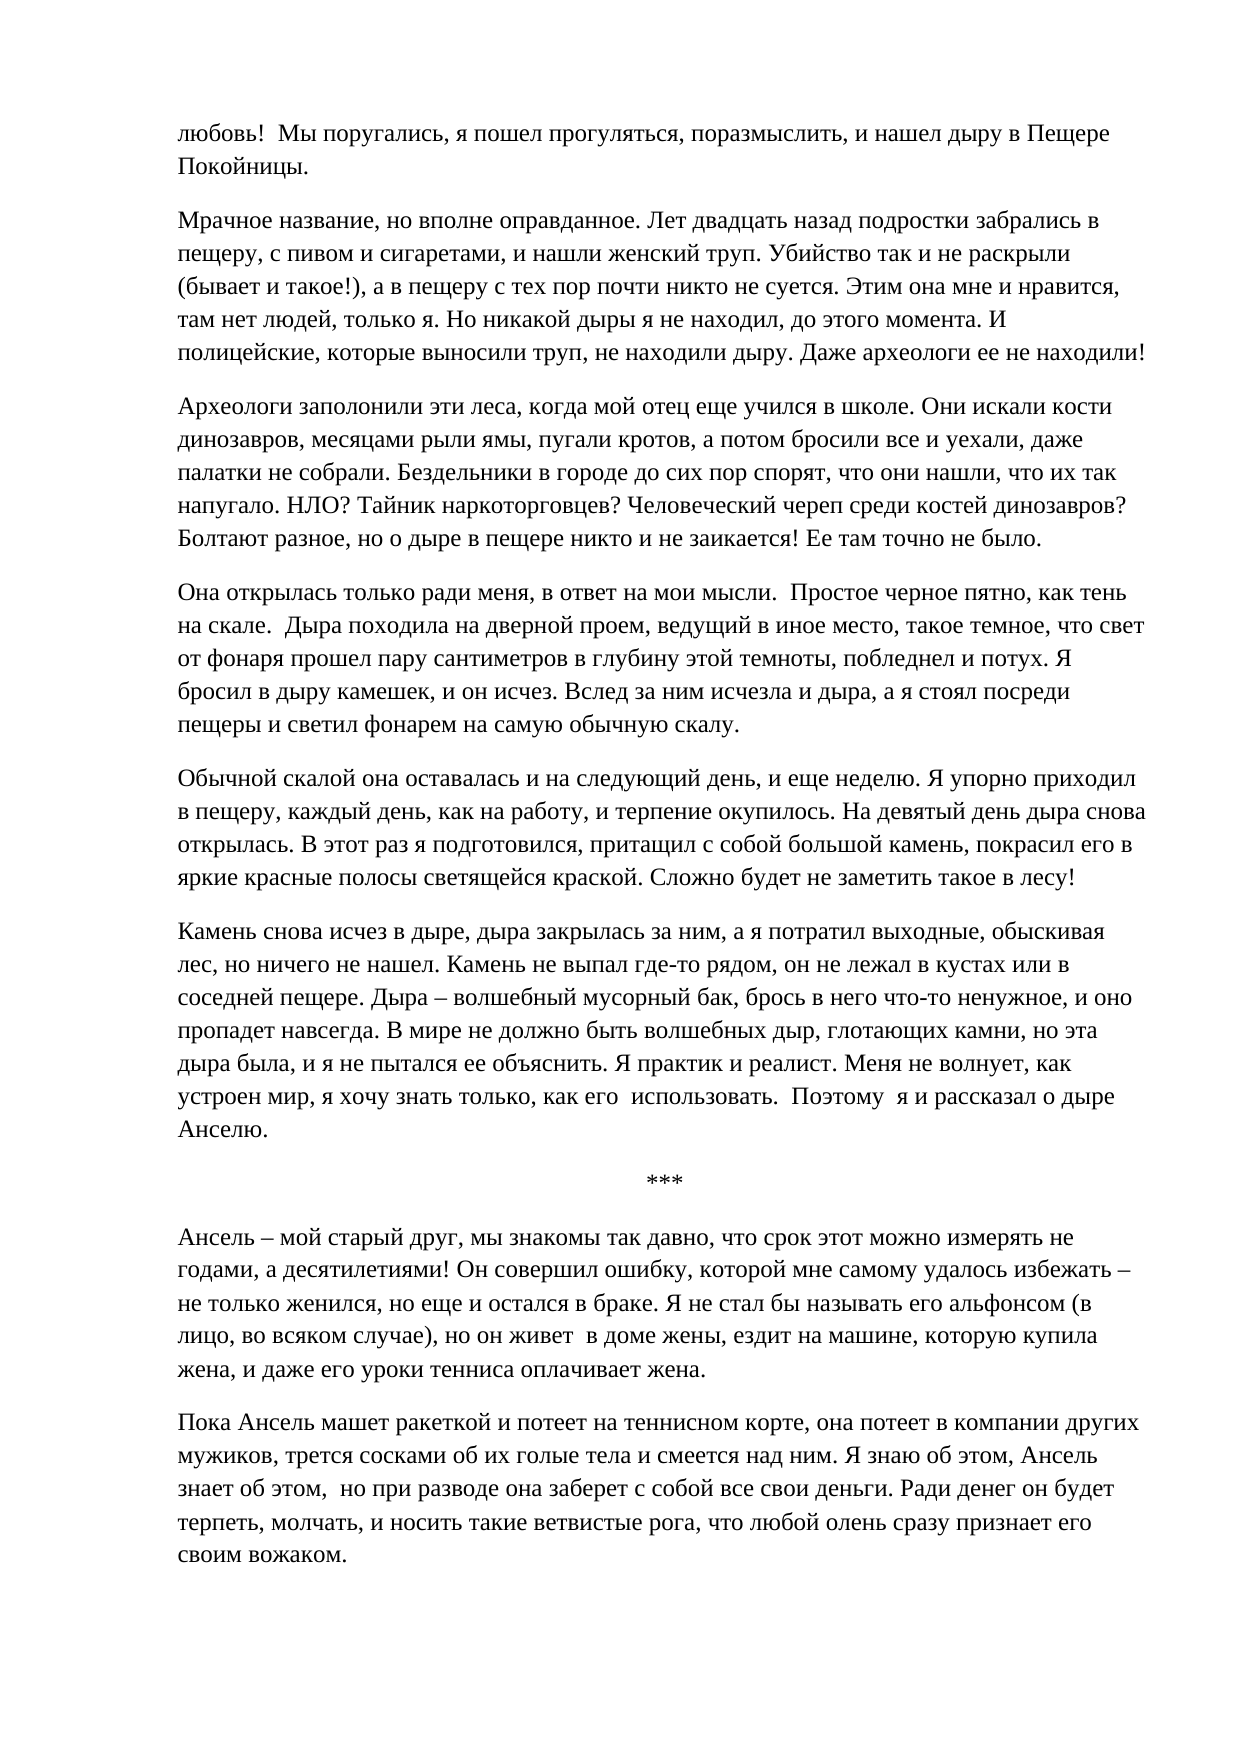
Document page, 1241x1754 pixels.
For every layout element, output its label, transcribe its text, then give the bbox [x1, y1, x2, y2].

text Мрачное название, но вполне оправданное. Лет двадцать назад подростки забрались в пещеру, с пивом и сигаретами, и нашли женский труп. Убийство так и не раскрыли (бывает и такое!), а в пещеру с тех пор почти никто не суется. Этим она мне и нравится, там нет людей, только я. Но никакой дыры я не находил, до этого момента. И полицейские, которые выносили труп, не находили дыру. Даже археологи ее не находили! [177, 205, 1152, 366]
text Камень снова исчез в дыре, дыра закрылась за ним, а я потратил выходные, обыскивая лес, но ничего не нашел. Камень не выпал где-то рядом, он не лежал в кустах или в соседней пещере. Дыра – волшебный мусорный бак, брось в него что-то ненужное, и оно пропадет навсегда. В мире не должно быть волшебных дыр, глотающих камни, но эта дыра была, и я не пытался ее объяснить. Я практик и реалист. Меня не волнует, как устроен мир, я хочу знать только, как его использовать. Поэтому я и рассказал о дыре Анселю. [177, 916, 1152, 1143]
text Археологи заполонили эти леса, когда мой отец еще учился в школе. Они искали кости динозавров, месяцами рыли ямы, пугали кротов, а потом бросили все и уехали, даже палатки не собрали. Бездельники в городе до сих пор спорят, что они нашли, что их так напугало. НЛО? Тайник наркоторговцев? Человеческий череп среди костей динозавров? Болтают разное, но о дыре в пещере никто и не заикается! Ее там точно не было. [177, 391, 1152, 552]
text *** [177, 1168, 1152, 1196]
text Ансель – мой старый друг, мы знакомы так давно, что срок этот можно измерять не годами, а десятилетиями! Он совершил ошибку, которой мне самому удалось избежать – не только женился, но еще и остался в браке. Я не стал бы называть его альфонсом (в лицо, во всяком случае), но он живет в доме жены, ездит на машине, которую купила жена, и даже его уроки тенниса оплачивает жена. [177, 1222, 1152, 1382]
text Она открылась только ради меня, в ответ на мои мысли. Простое черное пятно, как тень на скале. Дыра походила на дверной проем, ведущий в иное место, такое темное, что свет от фонаря прошел пару сантиметров в глубину этой темноты, побледнел и потух. Я бросил в дыру камешек, и он исчез. Вслед за ним исчезла и дыра, а я стоял посреди пещеры и светил фонарем на самую обычную скалу. [177, 577, 1152, 738]
text Обычной скалой она оставалась и на следующий день, и еще неделю. Я упорно приходил в пещеру, каждый день, как на работу, и терпение окупилось. На девятый день дыра снова открылась. В этот раз я подготовился, притащил с собой большой камень, покрасил его в яркие красные полосы светящейся краской. Сложно будет не заметить такое в лесу! [177, 763, 1152, 891]
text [177, 118, 1152, 180]
text Пока Ансель машет ракеткой и потеет на теннисном корте, она потеет в компании других мужиков, трется сосками об их голые тела и смеется над ним. Я знаю об этом, Ансель знает об этом, но при разводе она заберет с собой все свои деньги. Ради денег он будет терпеть, молчать, и носить такие ветвистые рога, что любой олень сразу признает его своим вожаком. [177, 1407, 1152, 1568]
